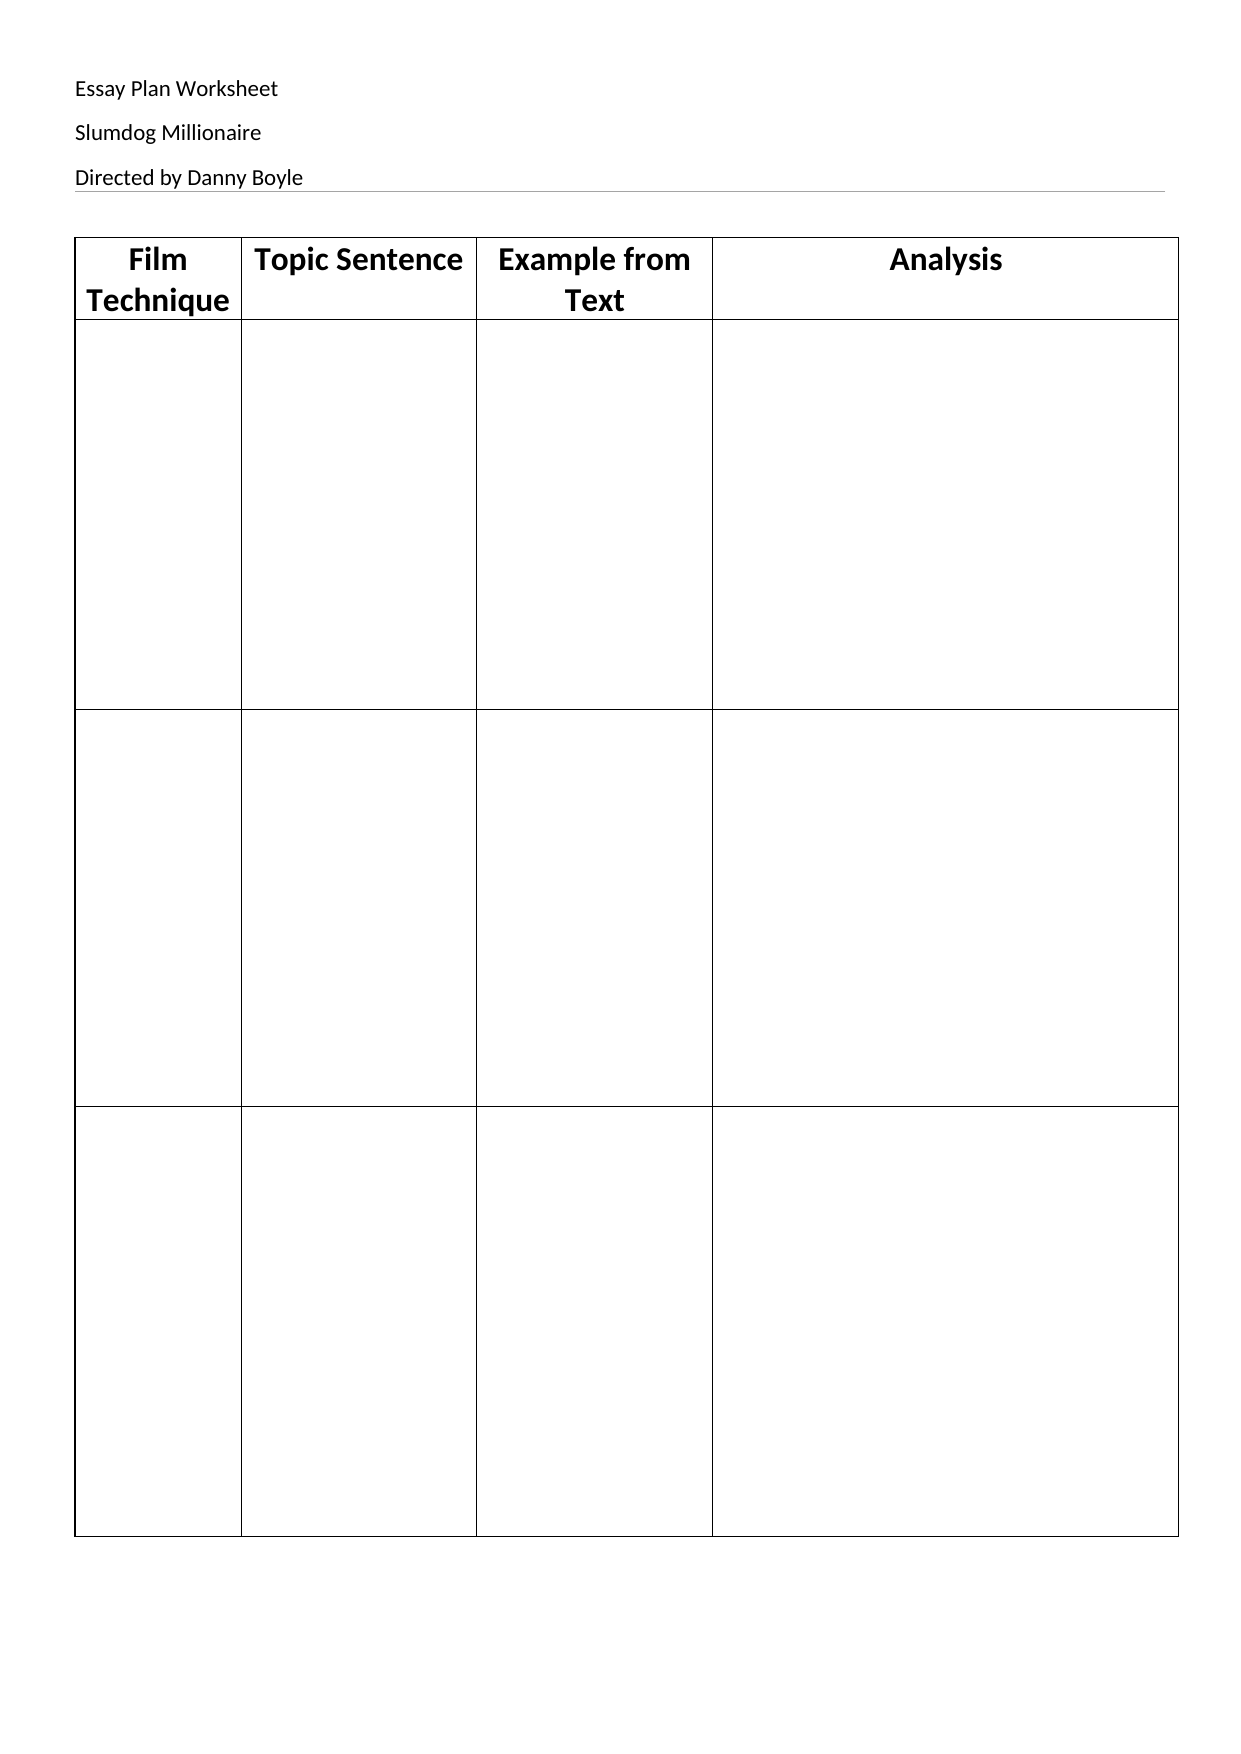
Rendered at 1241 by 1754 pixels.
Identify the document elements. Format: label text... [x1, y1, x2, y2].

table_header Topic Sentence [242, 238, 476, 319]
table_header Analysis [713, 238, 1178, 319]
table_cell [477, 320, 712, 708]
table_cell [713, 710, 1178, 1106]
table_header Example from Text [477, 238, 712, 319]
table_cell [242, 1107, 476, 1536]
table_cell [713, 1107, 1178, 1536]
table_cell [713, 320, 1178, 708]
table_cell [76, 1107, 241, 1536]
table_cell [76, 710, 241, 1106]
table_cell [76, 320, 241, 708]
table_cell [477, 710, 712, 1106]
table_cell [242, 710, 476, 1106]
table_cell [242, 320, 476, 708]
table_cell [477, 1107, 712, 1536]
table_header Film Technique [76, 238, 241, 319]
